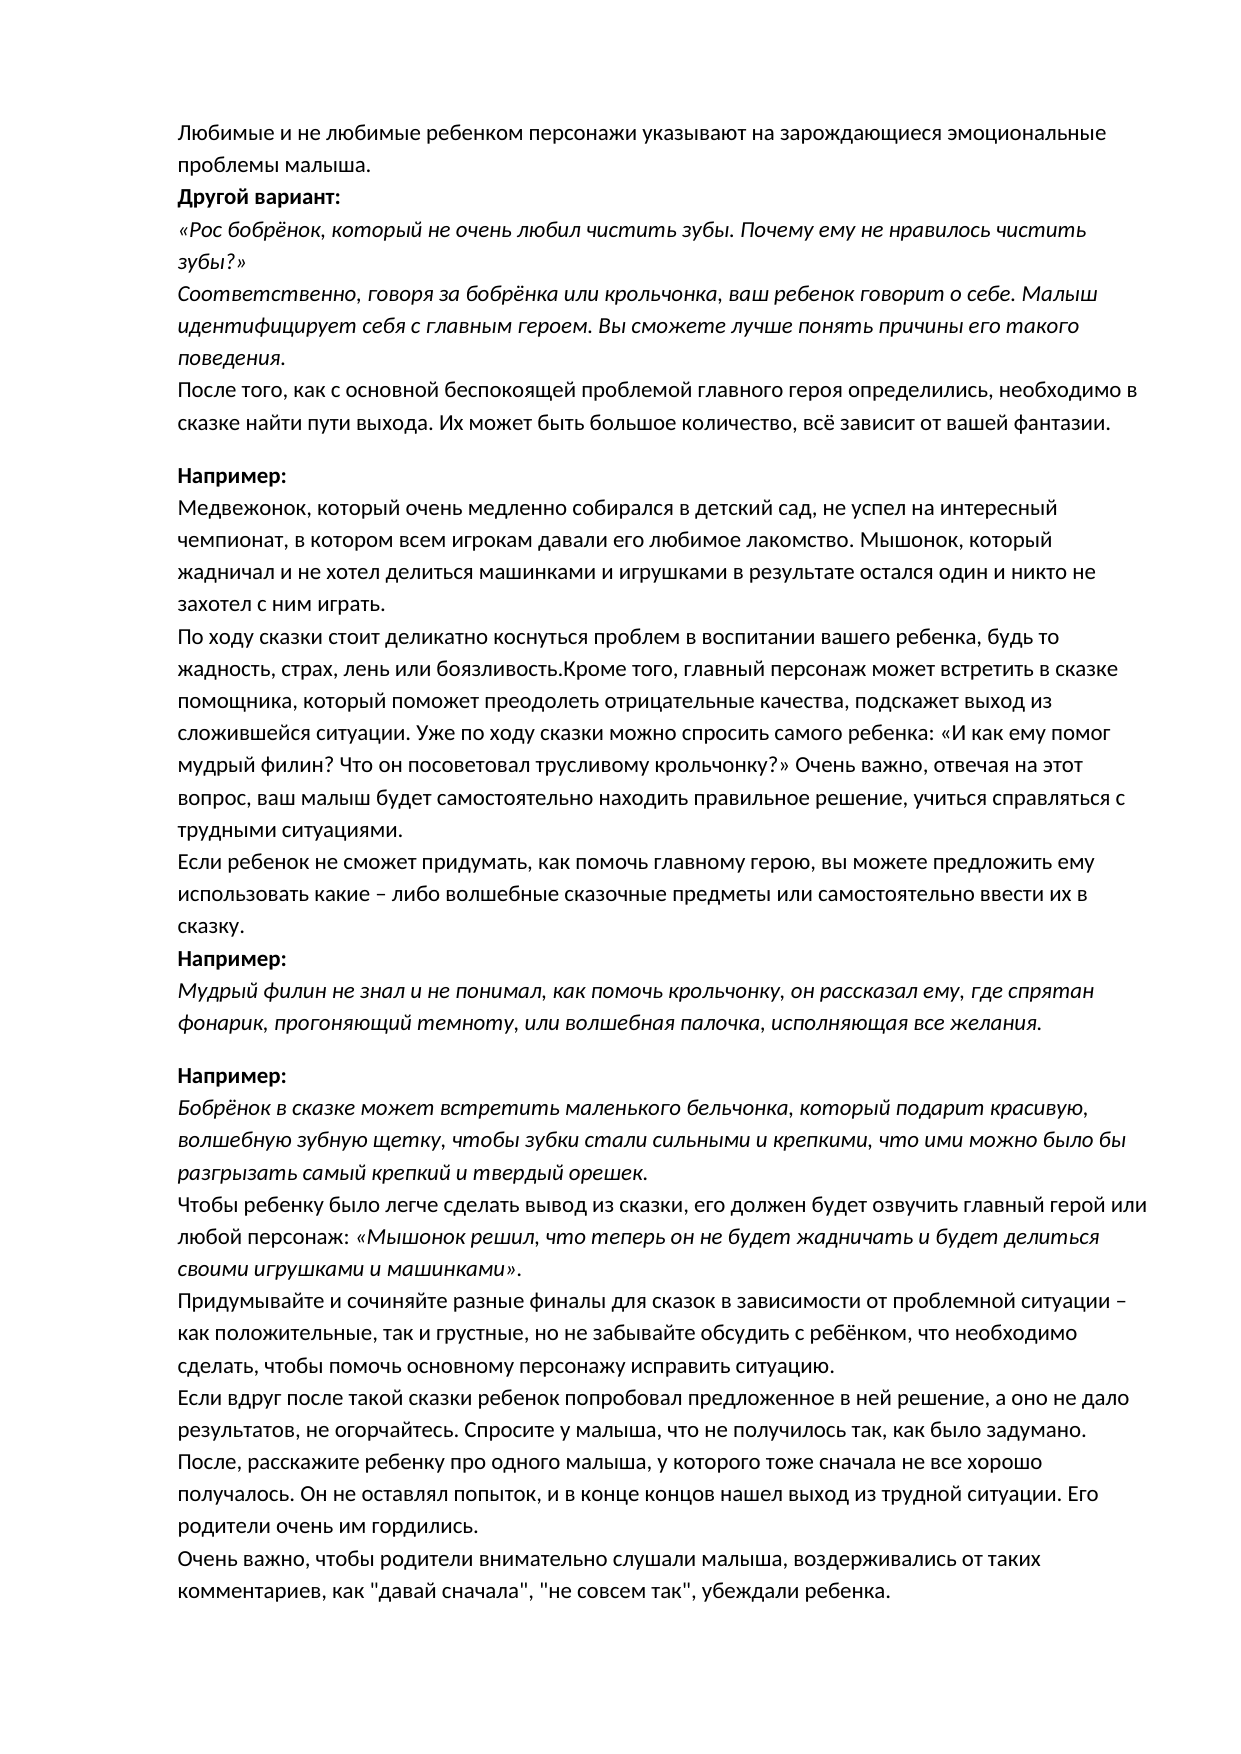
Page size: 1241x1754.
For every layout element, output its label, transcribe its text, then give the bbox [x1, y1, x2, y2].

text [177, 118, 1152, 436]
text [177, 1061, 1152, 1604]
text Например: Медвежонок, который очень медленно собирался в детский сад, не успел на интересный чемпионат, в котором всем игрокам давали его любимое лакомство. Мышонок, который жадничал и не хотел делиться машинками и игрушками в результате остался один и никто не захотел с ним играть. По ходу сказки стоит деликатно коснуться проблем в воспитании вашего ребенка, будь то жадность, страх, лень или боязливость.Кроме того, главный персонаж может встретить в сказке помощника, который поможет преодолеть отрицательные качества, подскажет выход из сложившейся ситуации. Уже по ходу сказки можно спросить самого ребенка: «И как ему помог мудрый филин? Что он посоветовал трусливому крольчонку?» Очень важно, отвечая на этот вопрос, ваш малыш будет самостоятельно находить правильное решение, учиться справляться с трудными ситуациями. Если ребенок не сможет придумать, как помочь главному герою, вы можете предложить ему использовать какие – либо волшебные сказочные предметы или самостоятельно ввести их в сказку. Например: Мудрый филин не знал и не понимал, как помочь крольчонку, он рассказал ему, где спрятан фонарик, прогоняющий темноту, или волшебная палочка, исполняющая все желания. [177, 461, 1152, 1036]
